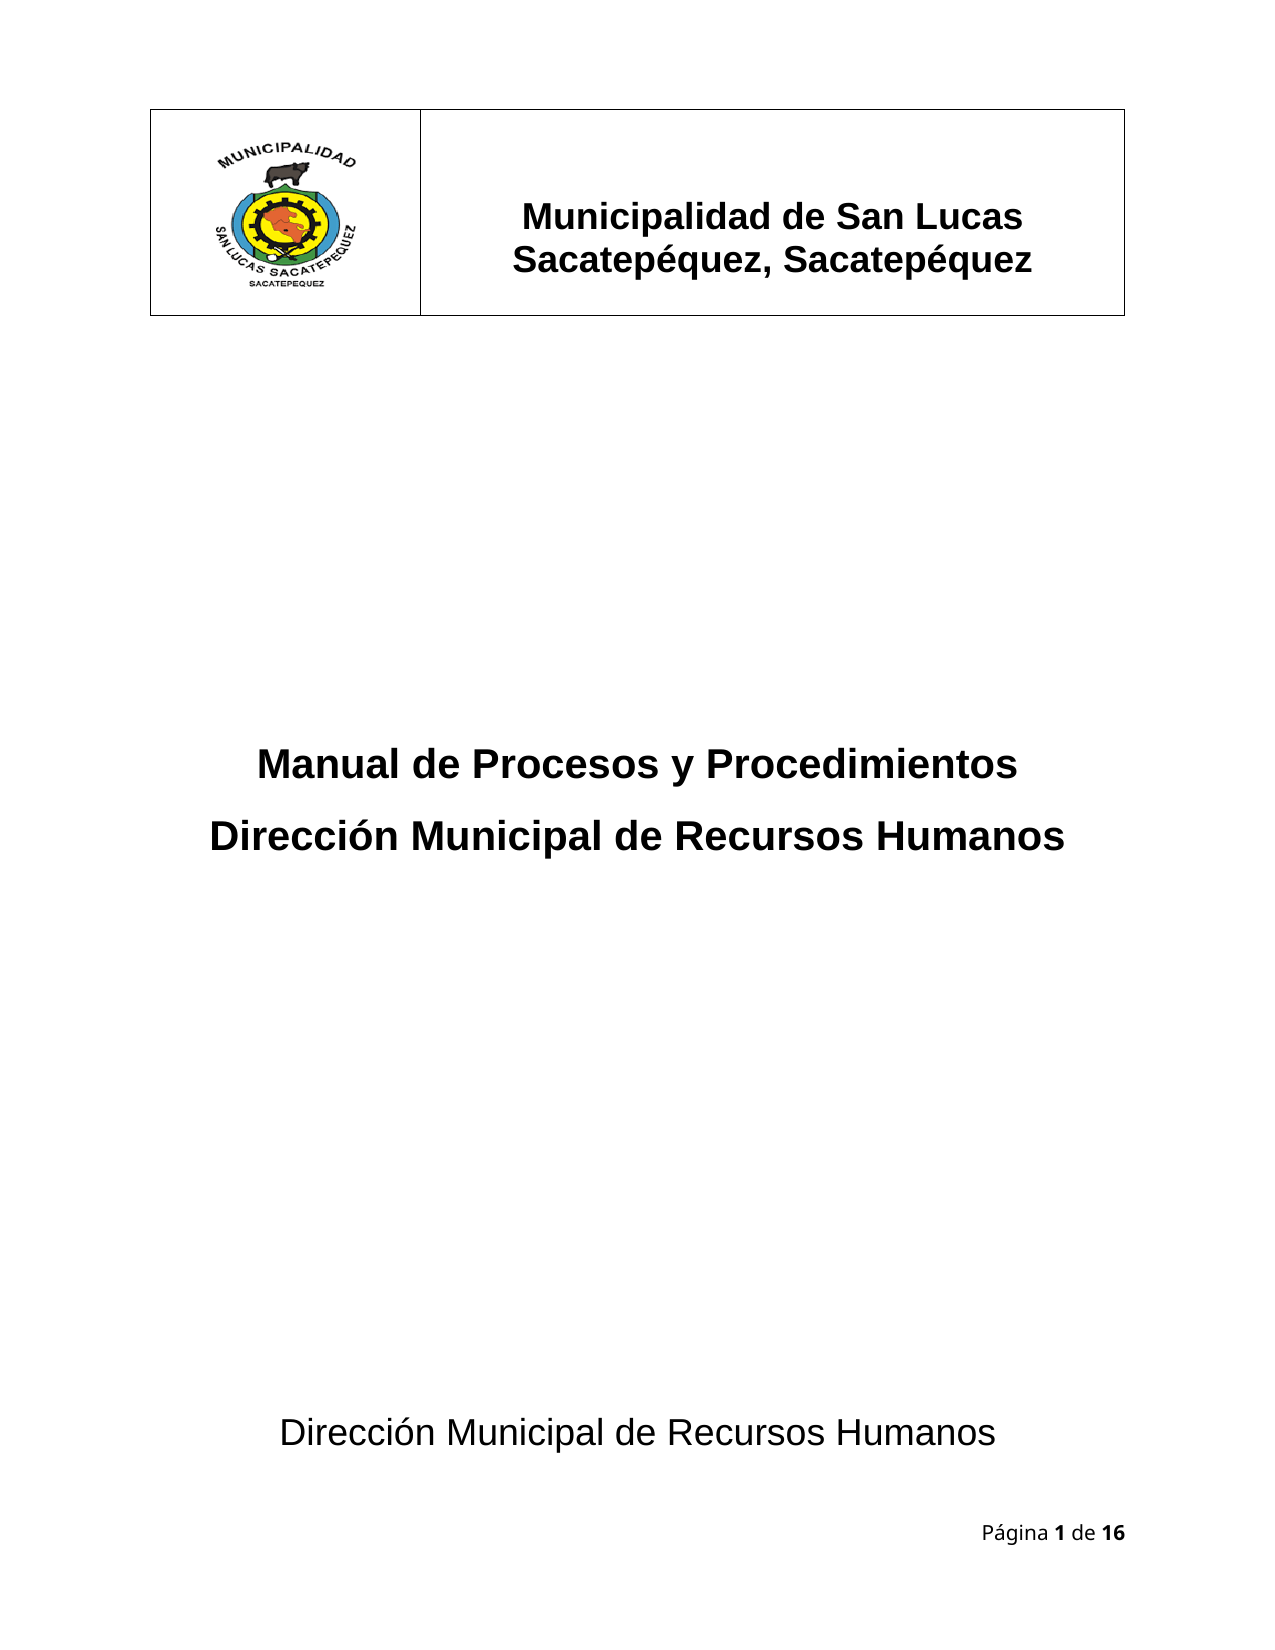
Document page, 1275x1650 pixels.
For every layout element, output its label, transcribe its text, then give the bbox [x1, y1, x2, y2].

text Dirección Municipal de Recursos Humanos [150, 811, 1125, 859]
picture [161, 116, 410, 309]
text Dirección Municipal de Recursos Humanos [150, 1410, 1125, 1453]
text Manual de Procesos y Procedimientos [150, 739, 1125, 787]
